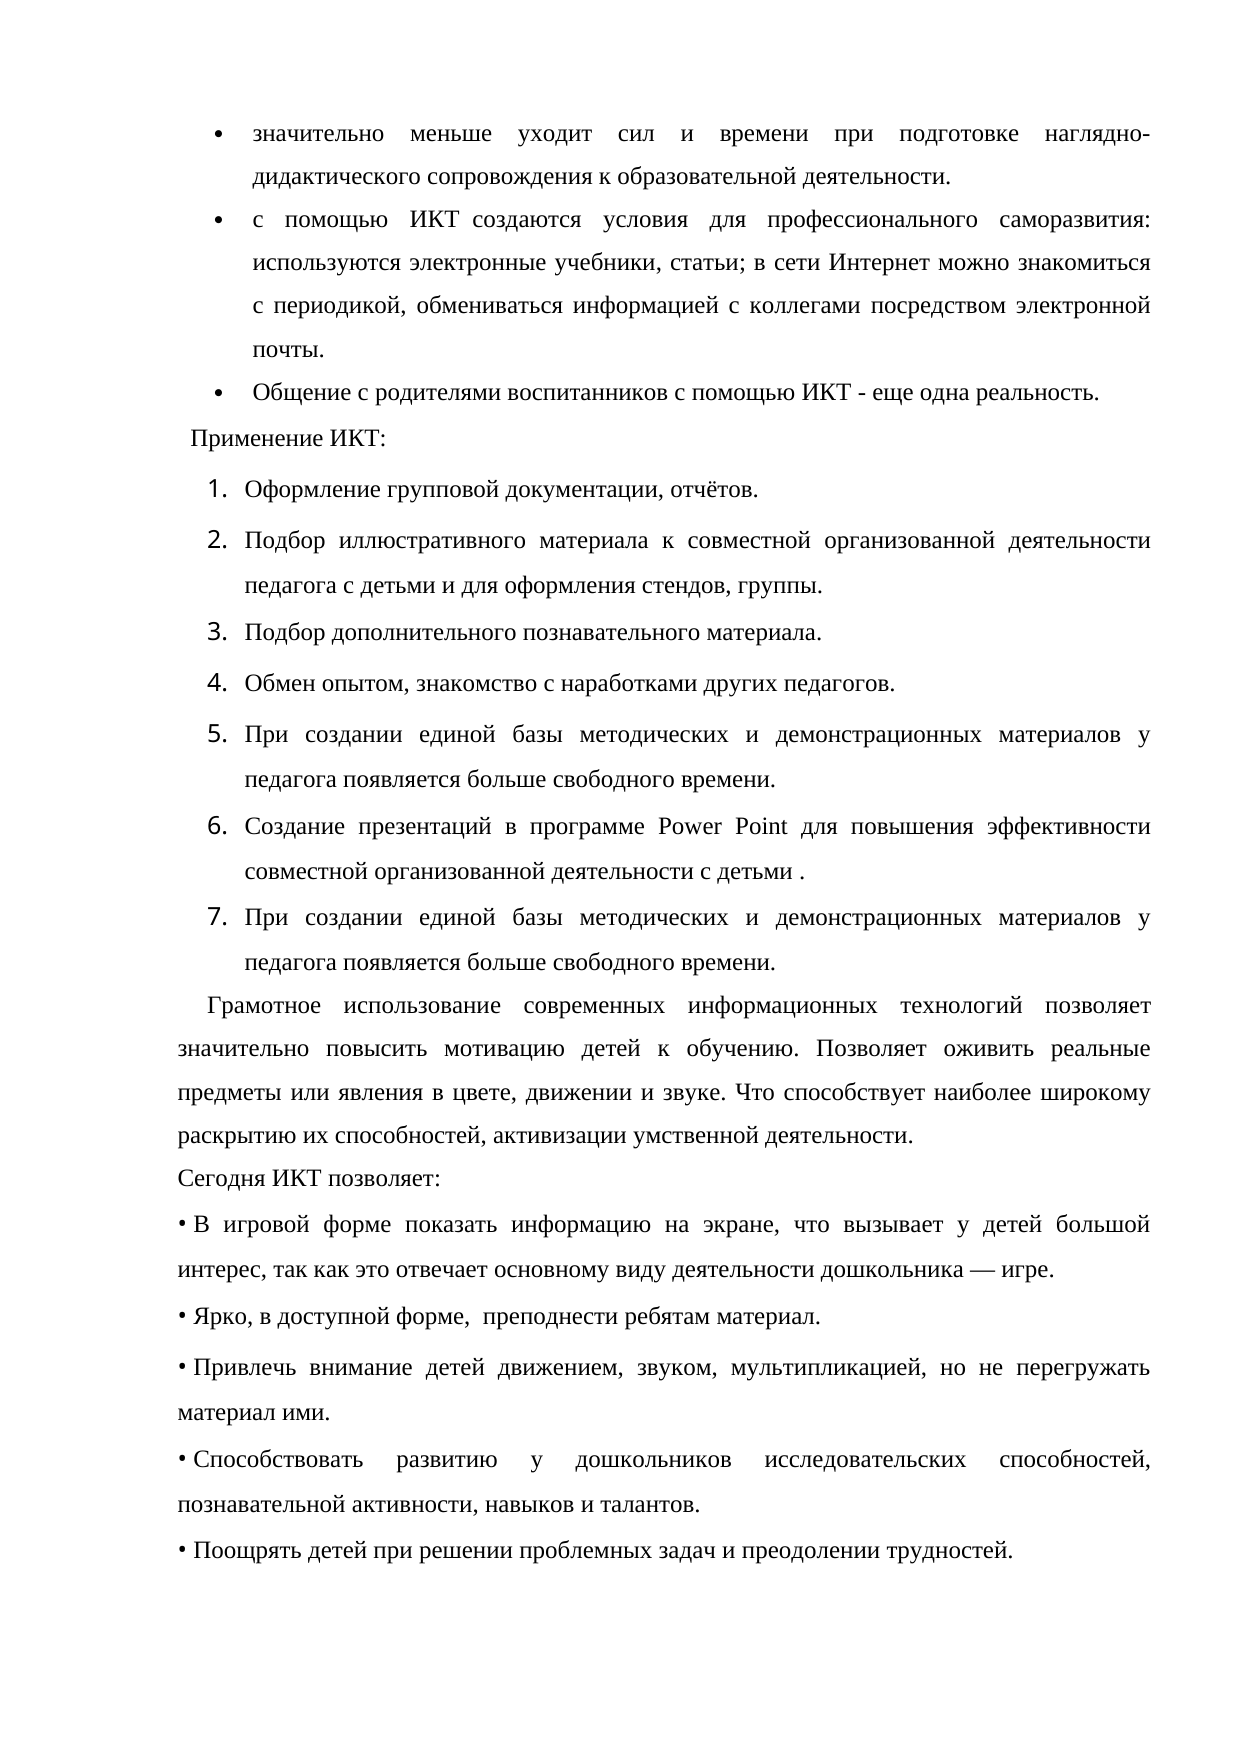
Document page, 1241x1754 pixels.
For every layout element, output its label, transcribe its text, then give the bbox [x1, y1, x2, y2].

list Подбор дополнительного познавательного материала. [207, 614, 1152, 648]
list При создании единой базы методических и демонстрационных материалов у педагога появляется больше свободного времени. [207, 716, 1152, 793]
text • Способствовать развитию у дошкольников исследовательских способностей, познавательной активности, навыков и талантов. [177, 1440, 1152, 1517]
list значительно меньше уходит сил и времени при подготовке наглядно-дидактического сопровождения к образовательной деятельности. [215, 118, 1152, 190]
text • Привлечь внимание детей движением, звуком, мультипликацией, но не перегружать материал ими. [177, 1349, 1152, 1426]
text • Поощрять детей при решении проблемных задач и преодолении трудностей. [177, 1532, 1152, 1566]
list с помощью ИКТ создаются условия для профессионального саморазвития: используются электронные учебники, статьи; в сети Интернет можно знакомиться с периодикой, обмениваться информацией с коллегами посредством электронной почты. [215, 204, 1152, 362]
list Общение с родителями воспитанников с помощью ИКТ - еще одна реальность. [215, 377, 1152, 406]
text • Ярко, в доступной форме, преподнести ребятам материал. [177, 1298, 1152, 1332]
list Создание презентаций в программе Рower Рoint для повышения эффективности совместной организованной деятельности с детьми . [207, 807, 1152, 884]
text Применение ИКТ: [177, 420, 1152, 454]
text Сегодня ИКТ позволяет: [177, 1163, 1152, 1192]
text Грамотное использование современных информационных технологий позволяет значительно повысить мотивацию детей к обучению. Позволяет оживить реальные предметы или явления в цвете, движении и звуке. Что способствует наиболее широкому раскрытию их способностей, активизации умственной деятельности. [177, 990, 1152, 1148]
list Подбор иллюстративного материала к совместной организованной деятельности педагога с детьми и для оформления стендов, группы. [207, 522, 1152, 599]
list Обмен опытом, знакомство с наработками других педагогов. [207, 665, 1152, 699]
text • В игровой форме показать информацию на экране, что вызывает у детей большой интерес, так как это отвечает основному виду деятельности дошкольника — игре. [177, 1206, 1152, 1283]
list При создании единой базы методических и демонстрационных материалов у педагога появляется больше свободного времени. [207, 899, 1152, 976]
list Оформление групповой документации, отчётов. [207, 471, 1152, 505]
